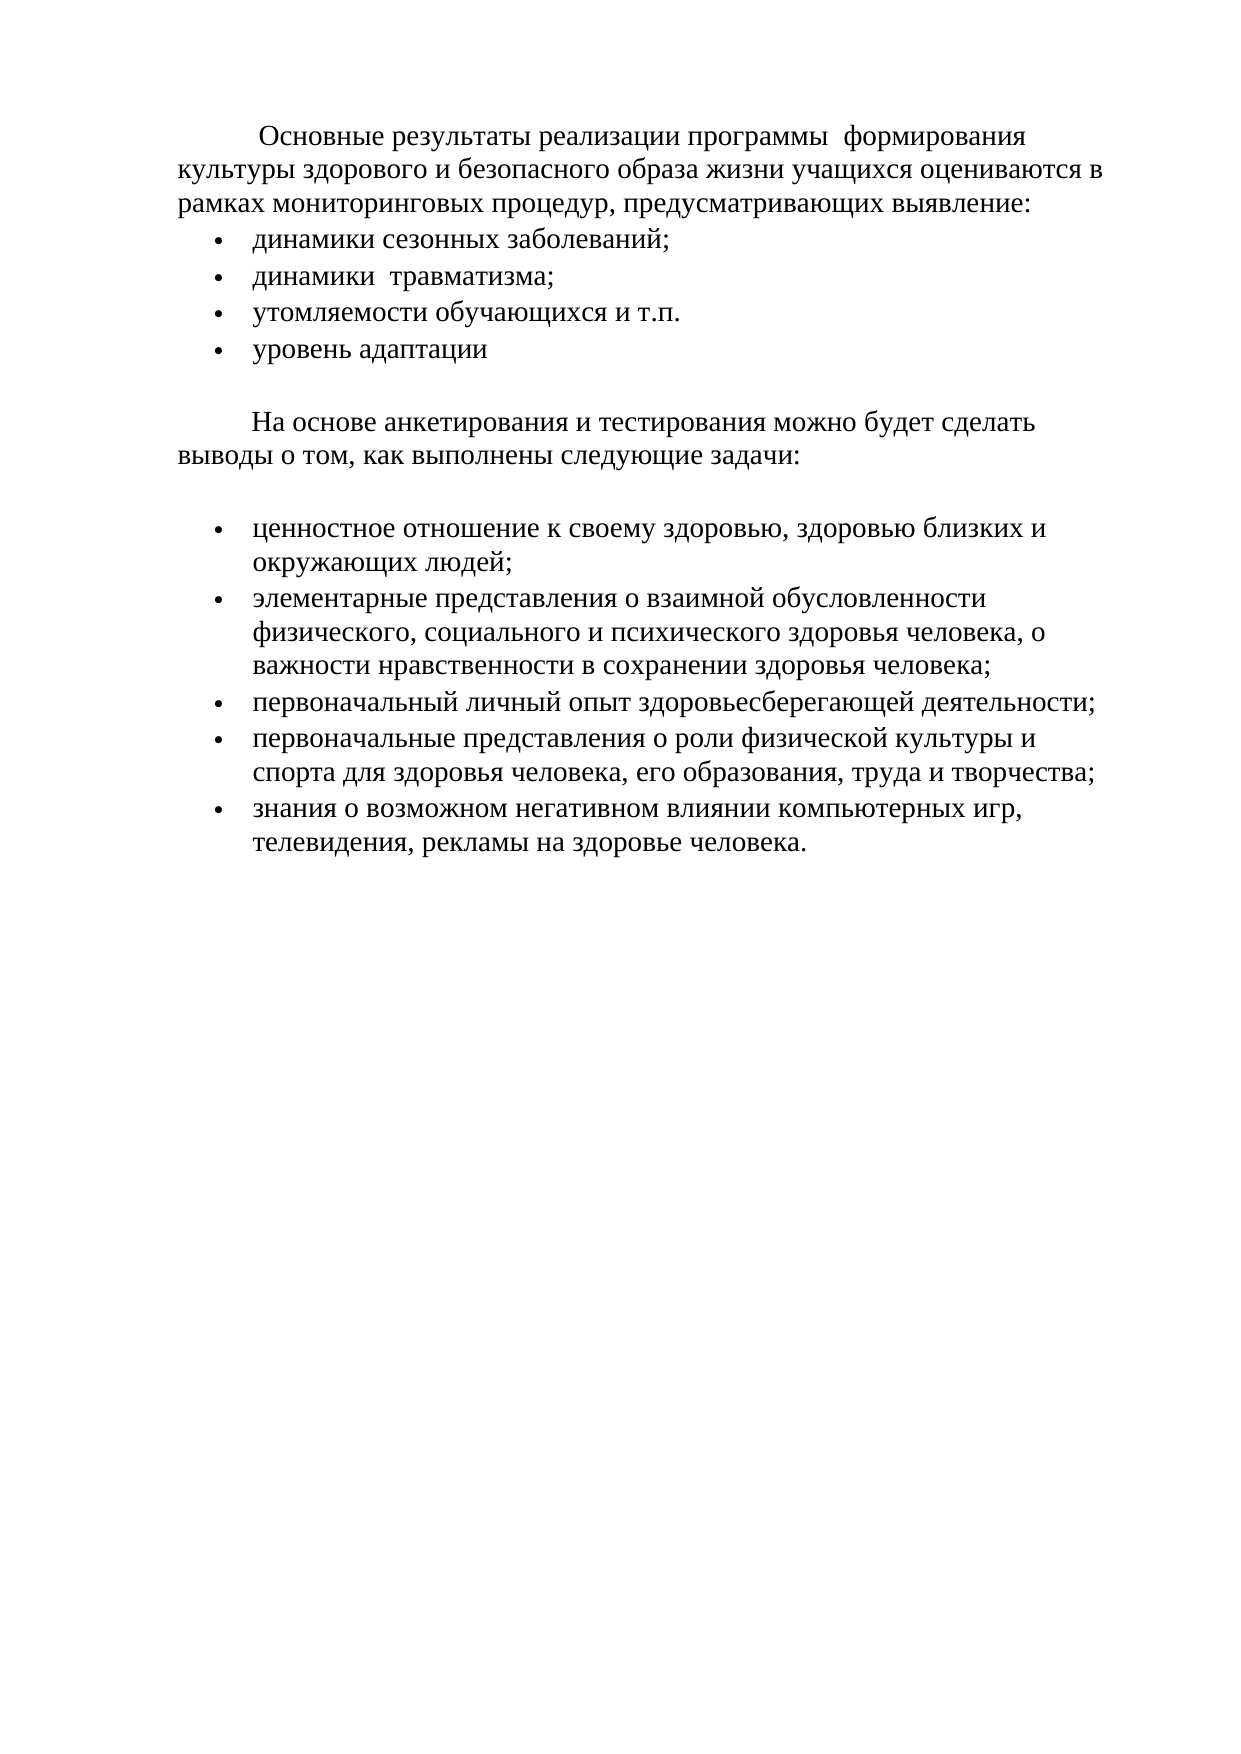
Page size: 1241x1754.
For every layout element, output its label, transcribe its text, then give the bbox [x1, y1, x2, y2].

list ценностное отношение к своему здоровью, здоровью близких и окружающих людей; [215, 510, 1120, 577]
list утомляемости обучающихся и т.п. [215, 294, 1120, 328]
list первоначальный личный опыт здоровьесберегающей деятельности; [215, 684, 1120, 717]
list динамики сезонных заболеваний; [215, 222, 1120, 255]
list динамики травматизма; [215, 258, 1120, 292]
text На основе анкетирования и тестирования можно будет сделать выводы о том, как выполнены следующие задачи: [177, 404, 1120, 471]
list знания о возможном негативном влиянии компьютерных игр, телевидения, рекламы на здоровье человека. [215, 790, 1120, 857]
list уровень адаптации [215, 331, 1120, 364]
text Основные результаты реализации программы формирования культуры здорового и безопасного образа жизни учащихся оцениваются в рамках мониторинговых процедур, предусматривающих выявление: [177, 118, 1120, 219]
list элементарные представления о взаимной обусловленности физического, социального и психического здоровья человека, о важности нравственности в сохранении здоровья человека; [215, 580, 1120, 681]
list первоначальные представления о роли физической культуры и спорта для здоровья человека, его образования, труда и творчества; [215, 720, 1120, 787]
